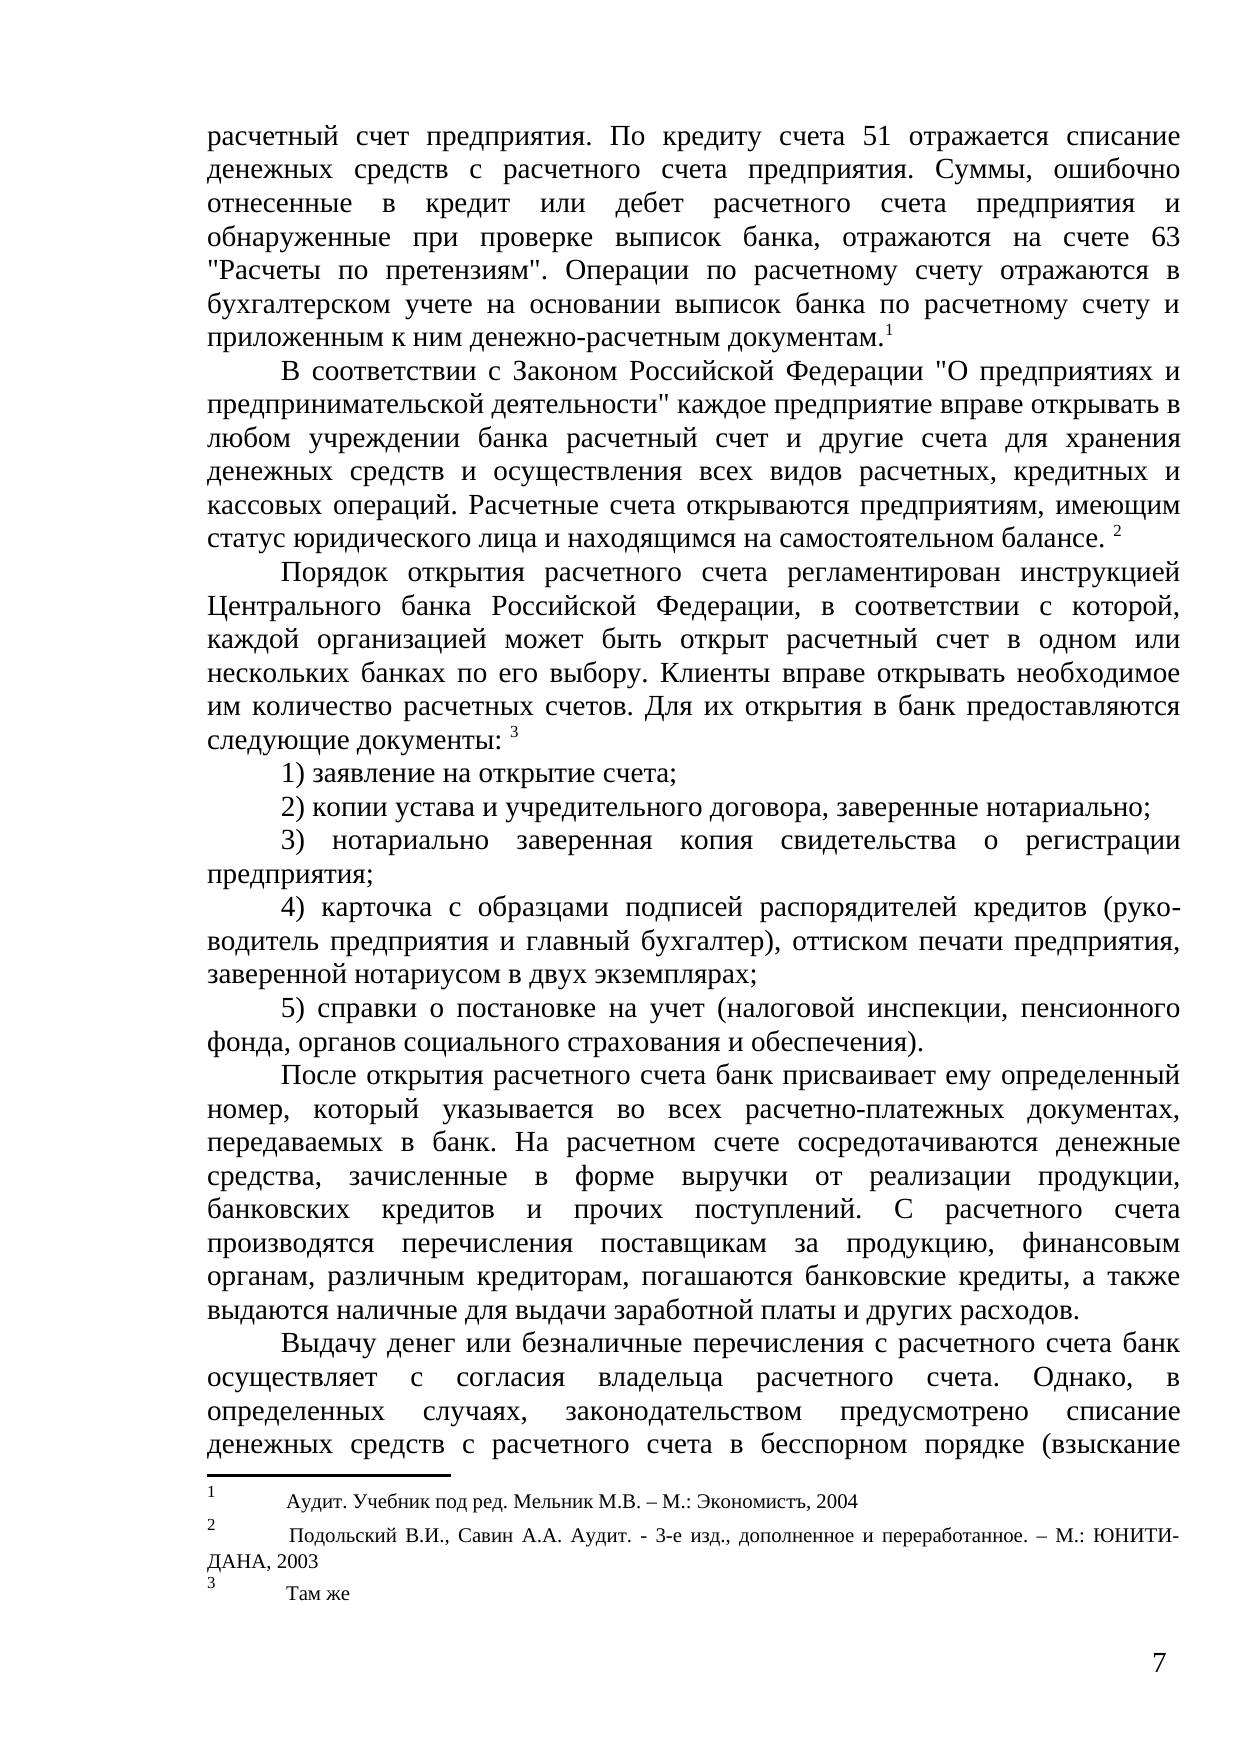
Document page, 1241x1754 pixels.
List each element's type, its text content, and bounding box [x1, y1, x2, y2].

text 3) нотариально заверенная копия свидетельства о регистрации предприятия; [207, 822, 1181, 889]
text После открытия расчетного счета банк присваивает ему определенный номер, который указывается во всех расчетно-платежных документах, передаваемых в банк. На расчетном счете сосредотачиваются денежные средства, зачисленные в форме выручки от реализации продукции, банковских кредитов и прочих поступлений. С расчетного счета производятся перечисления поставщикам за продукцию, финансовым органам, различным кредиторам, погашаются банковские кредиты, а также выдаются наличные для выдачи заработной платы и других расходов. [207, 1057, 1181, 1326]
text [207, 1326, 1181, 1460]
text 2) копии устава и учредительного договора, заверенные нотариально; [207, 789, 1181, 822]
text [207, 118, 1181, 353]
text 5) справки о постановке на учет (налоговой инспекции, пенсионного фонда, органов социального страхования и обеспечения). [207, 990, 1181, 1057]
text Порядок открытия расчетного счета регламентирован инструкцией Центрального банка Российской Федерации, в соответствии с которой, каждой организацией может быть открыт расчетный счет в одном или нескольких банках по его выбору. Клиенты вправе открывать необходимое им количество расчетных счетов. Для их открытия в банк предоставляются следующие документы: [207, 554, 1181, 755]
text 1) заявление на открытие счета; [207, 755, 1181, 789]
text В соответствии с Законом Российской Федерации "О предприятиях и предпринимательской деятельности" каждое предприятие вправе открывать в любом учреждении банка расчетный счет и другие счета для хранения денежных средств и осуществления всех видов расчетных, кредитных и кассовых операций. Расчетные счета открываются предприятиям, имеющим статус юридического лица и находящимся на самостоятельном балансе. [207, 353, 1181, 554]
text 4) карточка с образцами подписей распорядителей кредитов (руководитель предприятия и главный бухгалтер), оттиском печати предприятия, заверенной нотариусом в двух экземплярах; [207, 889, 1181, 990]
